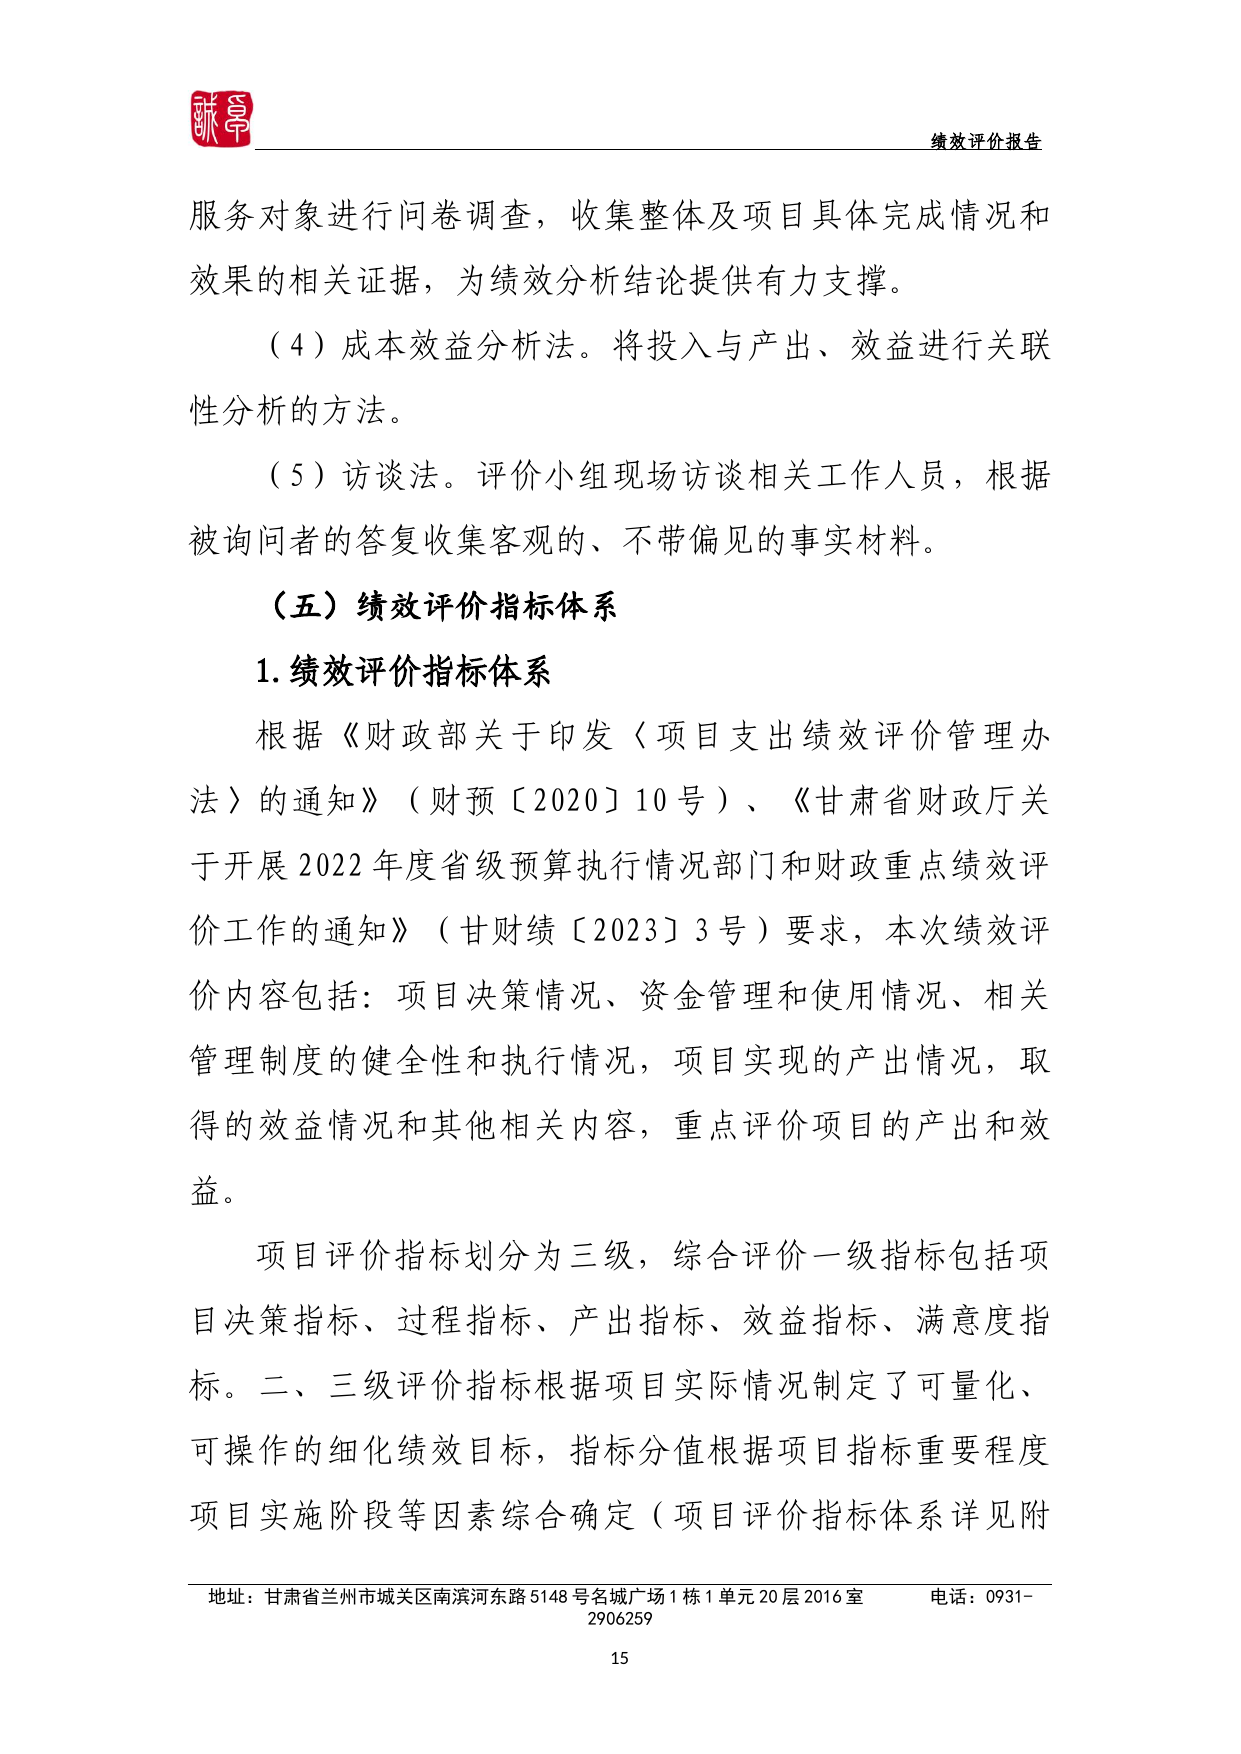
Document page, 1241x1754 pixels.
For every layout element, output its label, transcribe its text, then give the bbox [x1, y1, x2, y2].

text （3）公众评判法。指通过专家评估、公众问卷对财政支出效果进行评判，评价绩效目标实现程度。评价小组对服务对象进行问卷调查，收集整体及项目具体完成情况和效果的相关证据，为绩效分析结论提供有力支撑。 [188, 181, 1052, 311]
text （五）绩效评价指标体系 [188, 571, 1052, 636]
text （5）访谈法。评价小组现场访谈相关工作人员，根据被询问者的答复收集客观的、不带偏见的事实材料。 [188, 441, 1052, 571]
text 根据《财政部关于印发〈项目支出绩效评价管理办法〉的通知》（财预〔2020〕10号）、《甘肃省财政厅关于开展2022年度省级预算执行情况部门和财政重点绩效评价工作的通知》（甘财绩〔2023〕3号）要求，本次绩效评价内容包括：项目决策情况、资金管理和使用情况、相关管理制度的健全性和执行情况，项目实现的产出情况，取得的效益情况和其他相关内容，重点评价项目的产出和效益。 [188, 701, 1052, 1221]
picture [187, 90, 255, 148]
text 项目评价指标划分为三级，综合评价一级指标包括项目决策指标、过程指标、产出指标、效益指标、满意度指标。二、三级评价指标根据项目实际情况制定了可量化、可操作的细化绩效目标，指标分值根据项目指标重要程度、项目实施阶段等因素综合确定（项目评价指标体系详见附表1）。 [188, 1221, 1052, 1546]
text （4）成本效益分析法。将投入与产出、效益进行关联性分析的方法。 [188, 311, 1052, 441]
text 1.绩效评价指标体系 [188, 636, 1052, 701]
